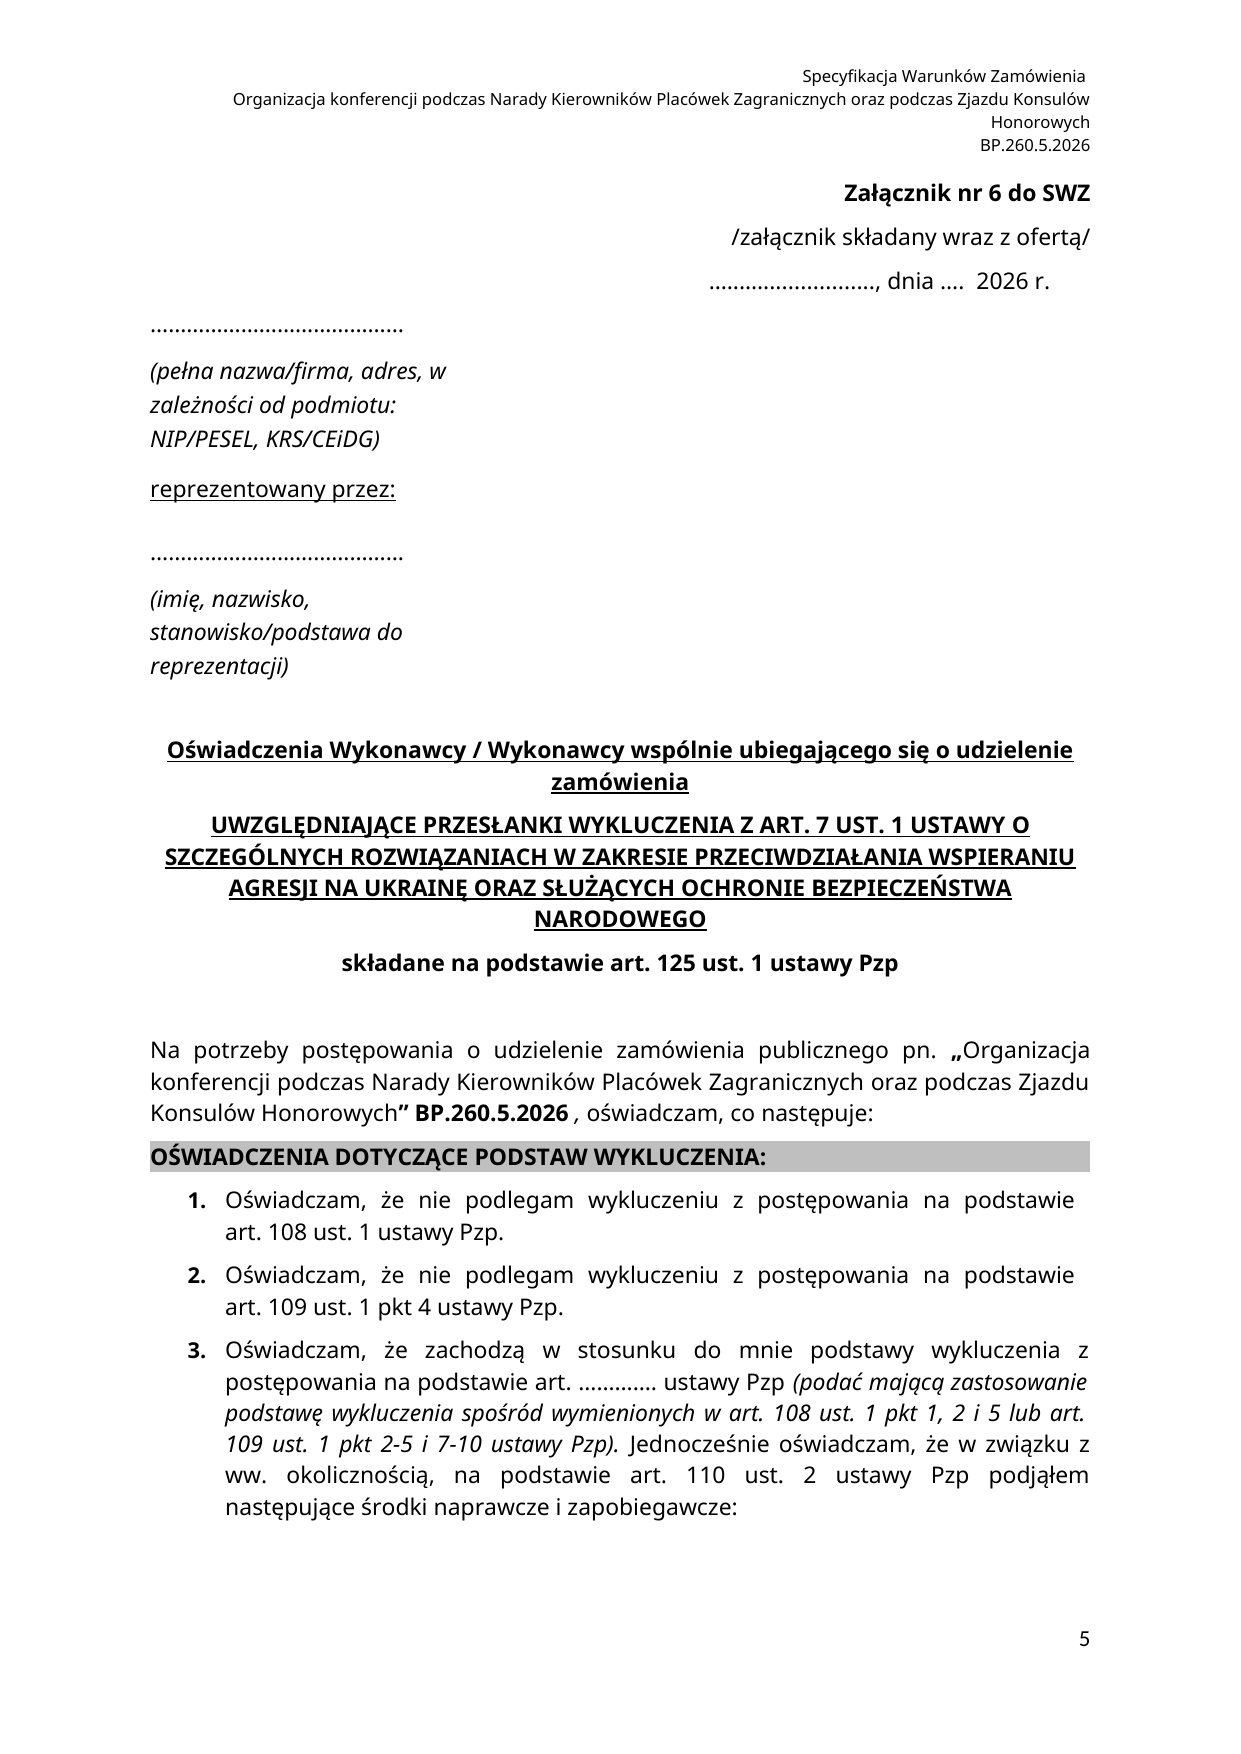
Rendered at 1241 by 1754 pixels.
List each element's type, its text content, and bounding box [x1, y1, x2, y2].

text Załącznik nr 6 do SWZ [150, 177, 1090, 208]
text UWZGLĘDNIAJĄCE PRZESŁANKI WYKLUCZENIA Z ART. 7 UST. 1 USTAWY o szczególnych rozwiązaniach w zakresie przeciwdziałania wspieraniu agresji na Ukrainę oraz służących ochronie bezpieczeństwa narodowego [150, 809, 1090, 934]
text OŚWIADCZENIA DOTYCZĄCE PODSTAW WYKLUCZENIA: [150, 1141, 1090, 1172]
list Oświadczam, że nie podlegam wykluczeniu z postępowania na podstawie art. 108 ust. 1 ustawy Pzp. [187, 1184, 1090, 1247]
list Oświadczam, że zachodzą w stosunku do mnie podstawy wykluczenia z postępowania na podstawie art. …………. ustawy Pzp (podać mającą zastosowanie podstawę wykluczenia spośród wymienionych w art. 108 ust. 1 pkt 1, 2 i 5 lub art. 109 ust. 1 pkt 2-5 i 7-10 ustawy Pzp). Jednocześnie oświadczam, że w związku z ww. okolicznością, na podstawie art. 110 ust. 2 ustawy Pzp podjąłem następujące środki naprawcze i zapobiegawcze: [187, 1334, 1090, 1522]
text (pełna nazwa/firma, adres, w zależności od podmiotu: NIP/PESEL, KRS/CEiDG) [150, 355, 470, 454]
text (imię, nazwisko, stanowisko/podstawa do reprezentacji) [150, 583, 470, 681]
text /załącznik składany wraz z ofertą/ [150, 221, 1090, 252]
text Oświadczenia Wykonawcy / Wykonawcy wspólnie ubiegającego się o udzielenie zamówienia [150, 734, 1090, 797]
text składane na podstawie art. 125 ust. 1 ustawy Pzp [150, 947, 1090, 978]
text …………………………………… [150, 308, 470, 340]
text , dnia …. 2026 r. [627, 265, 1090, 296]
text Na potrzeby postępowania o udzielenie zamówienia publicznego pn. „Organizacja konferencji podczas Narady Kierowników Placówek Zagranicznych oraz podczas Zjazdu Konsulów Honorowych” BP.260.5.2026 , oświadczam, co następuje: [150, 1034, 1090, 1128]
text reprezentowany przez: [150, 473, 1090, 504]
list Oświadczam, że nie podlegam wykluczeniu z postępowania na podstawie art. 109 ust. 1 pkt 4 ustawy Pzp. [187, 1259, 1090, 1322]
text …………………………………… [150, 536, 470, 567]
